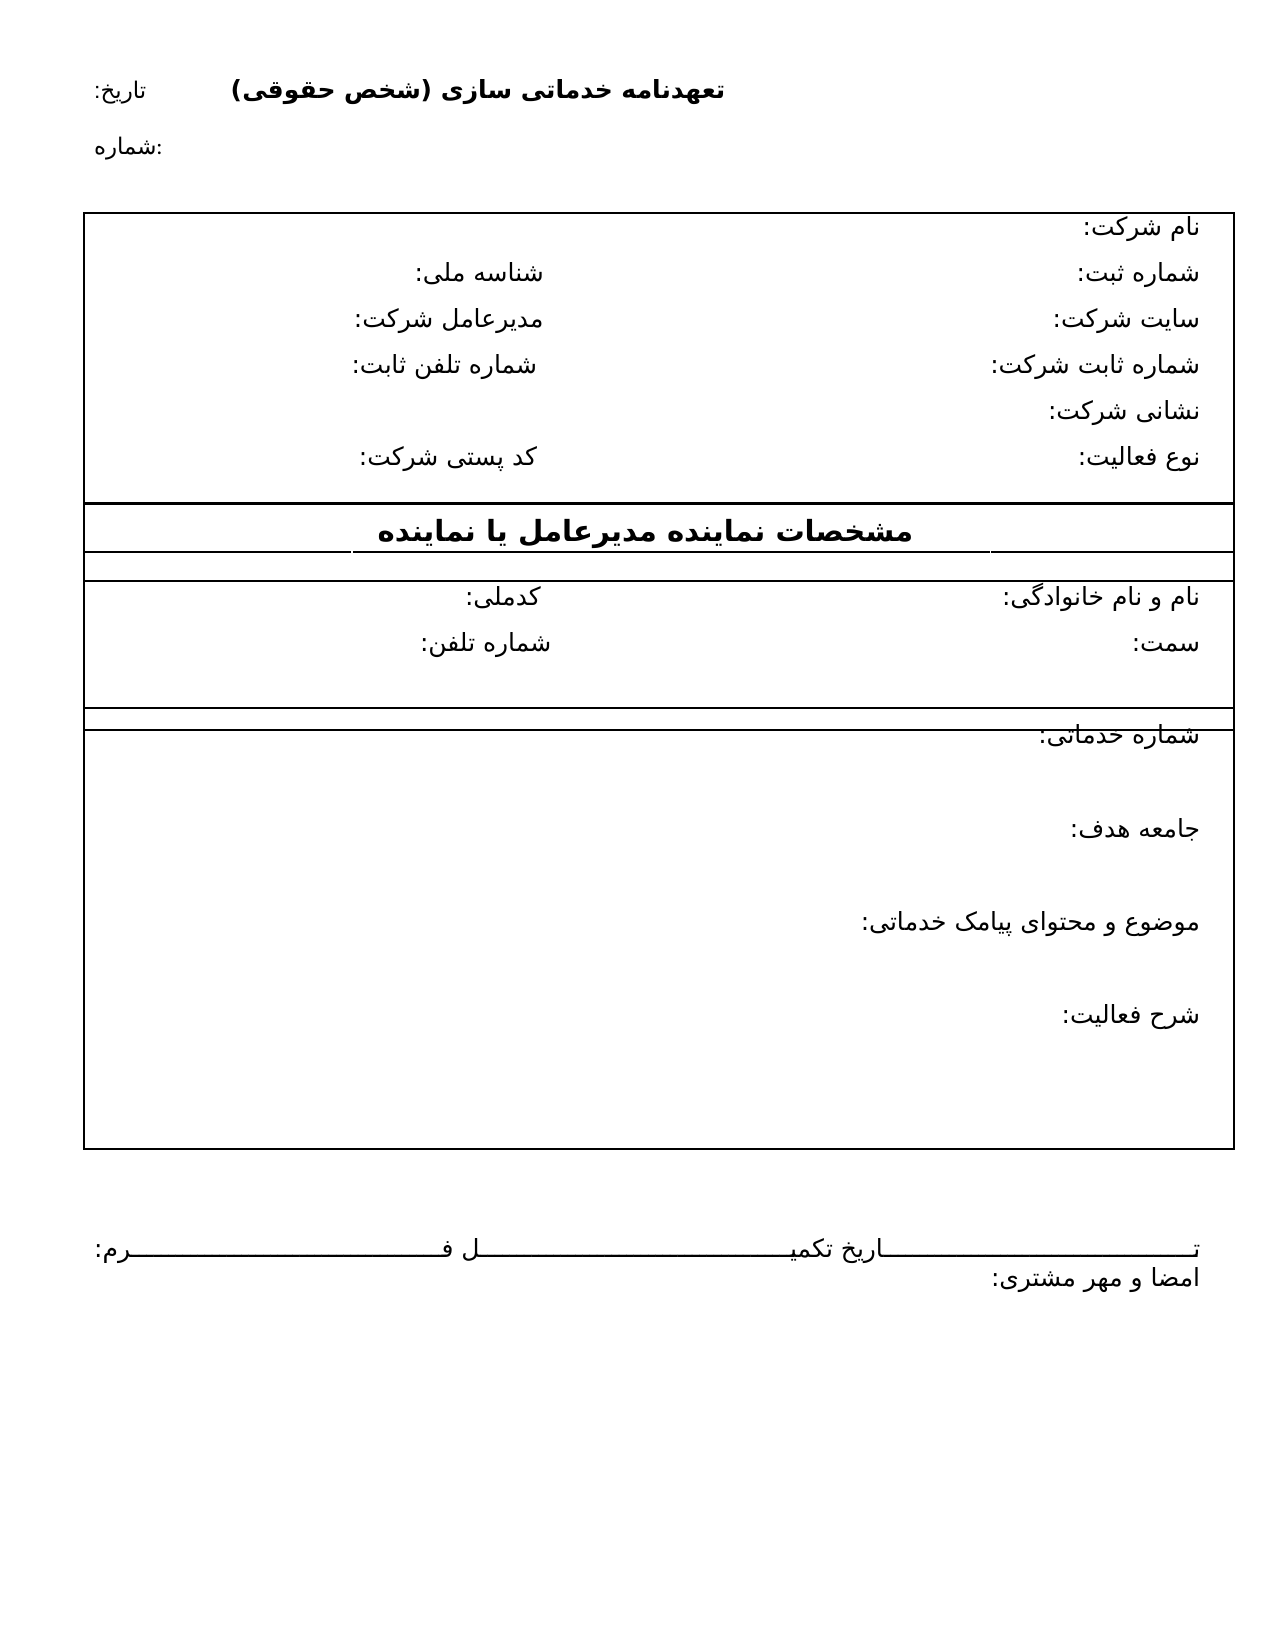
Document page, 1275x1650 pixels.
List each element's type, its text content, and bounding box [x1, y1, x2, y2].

text جامعه هدف: [94, 814, 1200, 843]
text شماره ثبت: شناسه ملی: [94, 258, 1200, 287]
text نام شرکت: [94, 214, 1200, 242]
text سایت شرکت: مدیرعامل شرکت: [94, 304, 1200, 333]
text تاریخ تکمیل فرم: امضا و مهر مشتری: [94, 1234, 1200, 1293]
text نام و نام خانوادگی: کدملی: [94, 582, 1200, 611]
text شرح فعالیت: [94, 1000, 1200, 1029]
text شماره ثابت شرکت: شماره تلفن ثابت: [94, 350, 1200, 379]
text سمت: شماره تلفن: [94, 628, 1200, 657]
text نشانی شرکت: [94, 396, 1200, 425]
text نوع فعالیت: کد پستی شرکت: [94, 442, 1200, 471]
text شماره خدماتی: [94, 731, 1200, 750]
text موضوع و محتوای پیامک خدماتی: [94, 907, 1200, 936]
